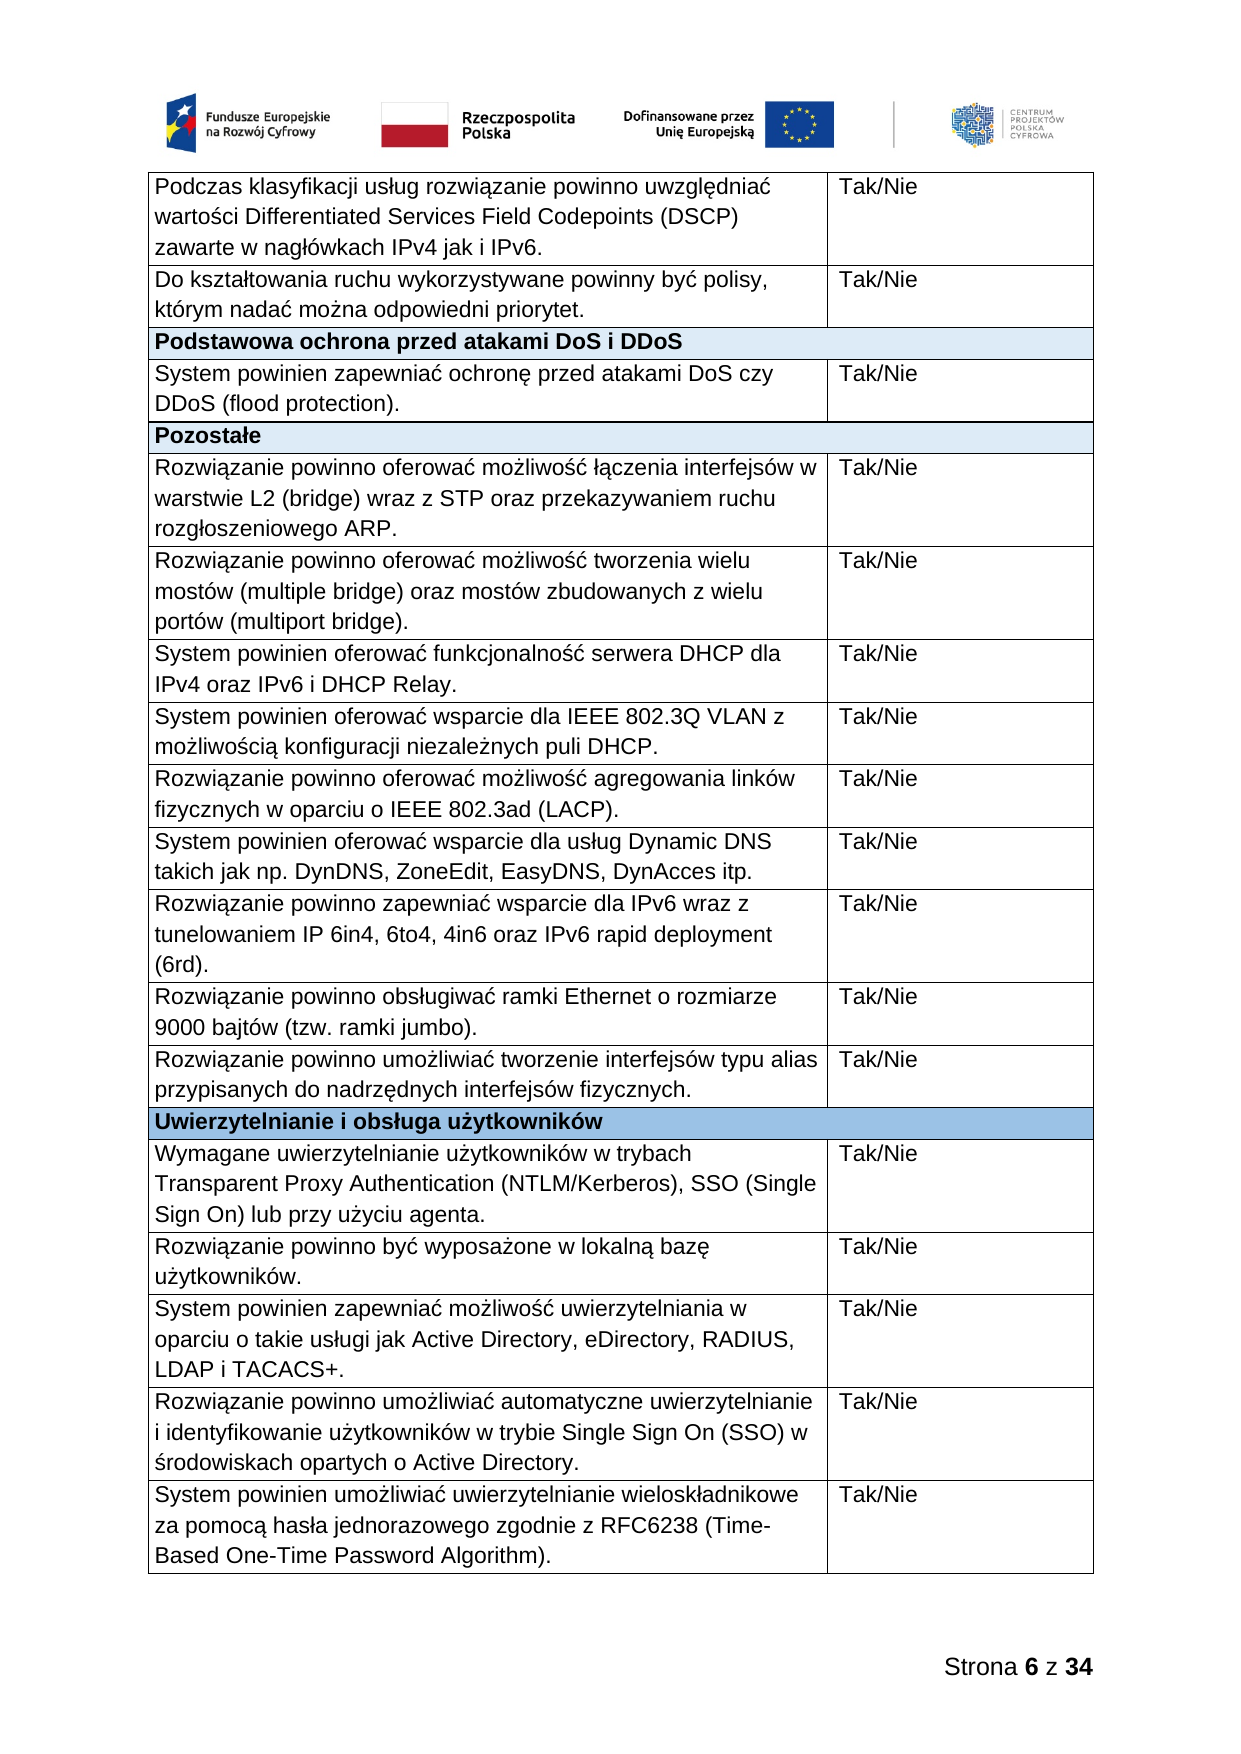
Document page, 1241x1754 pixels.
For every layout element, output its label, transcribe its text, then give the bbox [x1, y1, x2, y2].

table_cell Wymagane uwierzytelnianie użytkowników w trybach Transparent Proxy Authentication (NTLM/Kerberos), SSO (Single Sign On) lub przy użyciu agenta. [149, 1140, 827, 1232]
table_cell Rozwiązanie powinno obsługiwać ramki Ethernet o rozmiarze 9000 bajtów (tzw. ramki jumbo). [149, 983, 827, 1044]
table_cell Tak/Nie [828, 266, 1093, 327]
table_cell Tak/Nie [828, 983, 1093, 1044]
table_cell Rozwiązanie powinno zapewniać wsparcie dla IPv6 wraz z tunelowaniem IP 6in4, 6to4, 4in6 oraz IPv6 rapid deployment (6rd). [149, 890, 827, 982]
table_cell Tak/Nie [828, 1388, 1093, 1480]
picture [147, 73, 1093, 172]
table_cell System powinien oferować wsparcie dla usług Dynamic DNS takich jak np. DynDNS, ZoneEdit, EasyDNS, DynAcces itp. [149, 828, 827, 889]
table_cell Tak/Nie [828, 454, 1093, 546]
table_cell Tak/Nie [828, 1481, 1093, 1573]
table_cell Tak/Nie [828, 360, 1093, 421]
table_cell Tak/Nie [828, 703, 1093, 764]
table_cell Tak/Nie [828, 640, 1093, 702]
table_cell Tak/Nie [828, 1140, 1093, 1232]
table_cell Tak/Nie [828, 1295, 1093, 1387]
table_cell Rozwiązanie powinno być wyposażone w lokalną bazę użytkowników. [149, 1233, 827, 1294]
table_cell Tak/Nie [828, 173, 1093, 265]
table_cell Tak/Nie [828, 765, 1093, 827]
table_cell Tak/Nie [828, 1233, 1093, 1294]
table_cell Rozwiązanie powinno oferować możliwość łączenia interfejsów w warstwie L2 (bridge) wraz z STP oraz przekazywaniem ruchu rozgłoszeniowego ARP. [149, 454, 827, 546]
table_cell Tak/Nie [828, 1046, 1093, 1107]
table_cell System powinien zapewniać ochronę przed atakami DoS czy DDoS (flood protection). [149, 360, 827, 421]
table_cell System powinien oferować wsparcie dla IEEE 802.3Q VLAN z możliwością konfiguracji niezależnych puli DHCP. [149, 703, 827, 764]
table_cell Podczas klasyfikacji usług rozwiązanie powinno uwzględniać wartości Differentiated Services Field Codepoints (DSCP) zawarte w nagłówkach IPv4 jak i IPv6. [149, 173, 827, 265]
table_cell Tak/Nie [828, 828, 1093, 889]
table_cell Tak/Nie [828, 547, 1093, 639]
table_cell System powinien zapewniać możliwość uwierzytelniania w oparciu o takie usługi jak Active Directory, eDirectory, RADIUS, LDAP i TACACS+. [149, 1295, 827, 1387]
table_cell Rozwiązanie powinno oferować możliwość tworzenia wielu mostów (multiple bridge) oraz mostów zbudowanych z wielu portów (multiport bridge). [149, 547, 827, 639]
table_cell Podstawowa ochrona przed atakami DoS i DDoS [149, 328, 1093, 359]
table_cell Do kształtowania ruchu wykorzystywane powinny być polisy, którym nadać można odpowiedni priorytet. [149, 266, 827, 327]
table_cell Rozwiązanie powinno oferować możliwość agregowania linków fizycznych w oparciu o IEEE 802.3ad (LACP). [149, 765, 827, 827]
table_cell Tak/Nie [828, 890, 1093, 982]
table_cell Rozwiązanie powinno umożliwiać tworzenie interfejsów typu alias przypisanych do nadrzędnych interfejsów fizycznych. [149, 1046, 827, 1107]
table_cell Pozostałe [149, 423, 1093, 453]
table_cell Uwierzytelnianie i obsługa użytkowników [149, 1108, 1093, 1139]
table_cell Rozwiązanie powinno umożliwiać automatyczne uwierzytelnianie i identyfikowanie użytkowników w trybie Single Sign On (SSO) w środowiskach opartych o Active Directory. [149, 1388, 827, 1480]
table_cell System powinien oferować funkcjonalność serwera DHCP dla IPv4 oraz IPv6 i DHCP Relay. [149, 640, 827, 702]
table_cell System powinien umożliwiać uwierzytelnianie wieloskładnikowe za pomocą hasła jednorazowego zgodnie z RFC6238 (Time-Based One-Time Password Algorithm). [149, 1481, 827, 1573]
